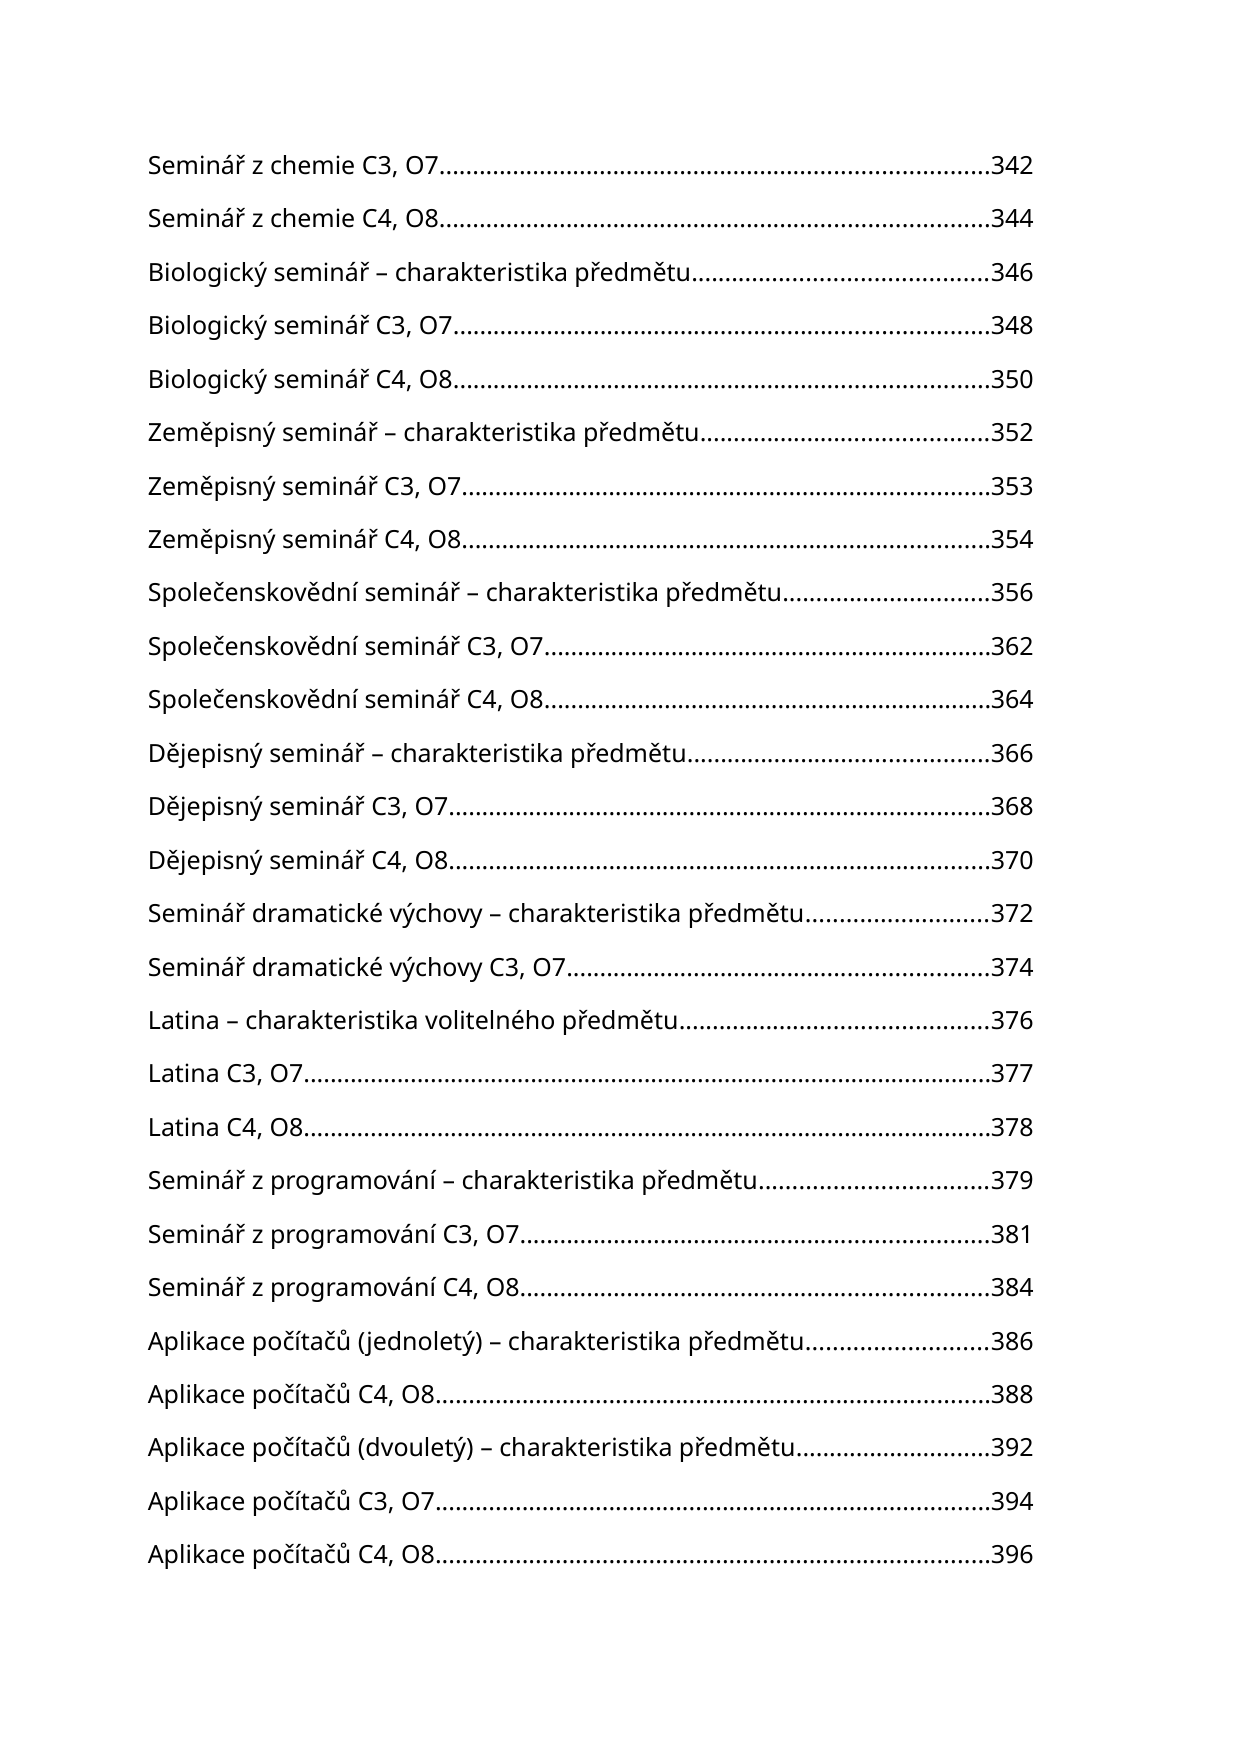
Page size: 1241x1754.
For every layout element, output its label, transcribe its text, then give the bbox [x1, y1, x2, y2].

text Dějepisný seminář C3, O7 368 [148, 789, 1093, 823]
text Společenskovědní seminář – charakteristika předmětu 356 [148, 575, 1093, 609]
text Aplikace počítačů (jednoletý) – charakteristika předmětu 386 [148, 1323, 1093, 1357]
text Latina – charakteristika volitelného předmětu 376 [148, 1003, 1093, 1037]
text Zeměpisný seminář – charakteristika předmětu 352 [148, 415, 1093, 449]
text Společenskovědní seminář C4, O8 364 [148, 682, 1093, 716]
text Dějepisný seminář – charakteristika předmětu 366 [148, 735, 1093, 769]
text Latina C4, O8 378 [148, 1109, 1093, 1143]
text Společenskovědní seminář C3, O7 362 [148, 628, 1093, 663]
text Latina C3, O7 377 [148, 1056, 1093, 1090]
text Seminář z chemie C4, O8 344 [148, 201, 1093, 235]
text Aplikace počítačů C4, O8 396 [148, 1537, 1093, 1571]
text Aplikace počítačů C4, O8 388 [148, 1377, 1093, 1411]
text Aplikace počítačů C3, O7 394 [148, 1483, 1093, 1518]
text Aplikace počítačů (dvouletý) – charakteristika předmětu 392 [148, 1430, 1093, 1464]
text Dějepisný seminář C4, O8 370 [148, 842, 1093, 876]
text Zeměpisný seminář C3, O7 353 [148, 468, 1093, 502]
text Seminář dramatické výchovy C3, O7 374 [148, 949, 1093, 983]
text Seminář z chemie C3, O7 342 [148, 148, 1093, 182]
text Biologický seminář – charakteristika předmětu 346 [148, 254, 1093, 288]
text Seminář dramatické výchovy – charakteristika předmětu 372 [148, 896, 1093, 930]
text Seminář z programování C4, O8 384 [148, 1270, 1093, 1304]
text Zeměpisný seminář C4, O8 354 [148, 522, 1093, 556]
text Biologický seminář C4, O8 350 [148, 361, 1093, 395]
text Biologický seminář C3, O7 348 [148, 308, 1093, 342]
text Seminář z programování – charakteristika předmětu 379 [148, 1163, 1093, 1197]
text Seminář z programování C3, O7 381 [148, 1216, 1093, 1250]
